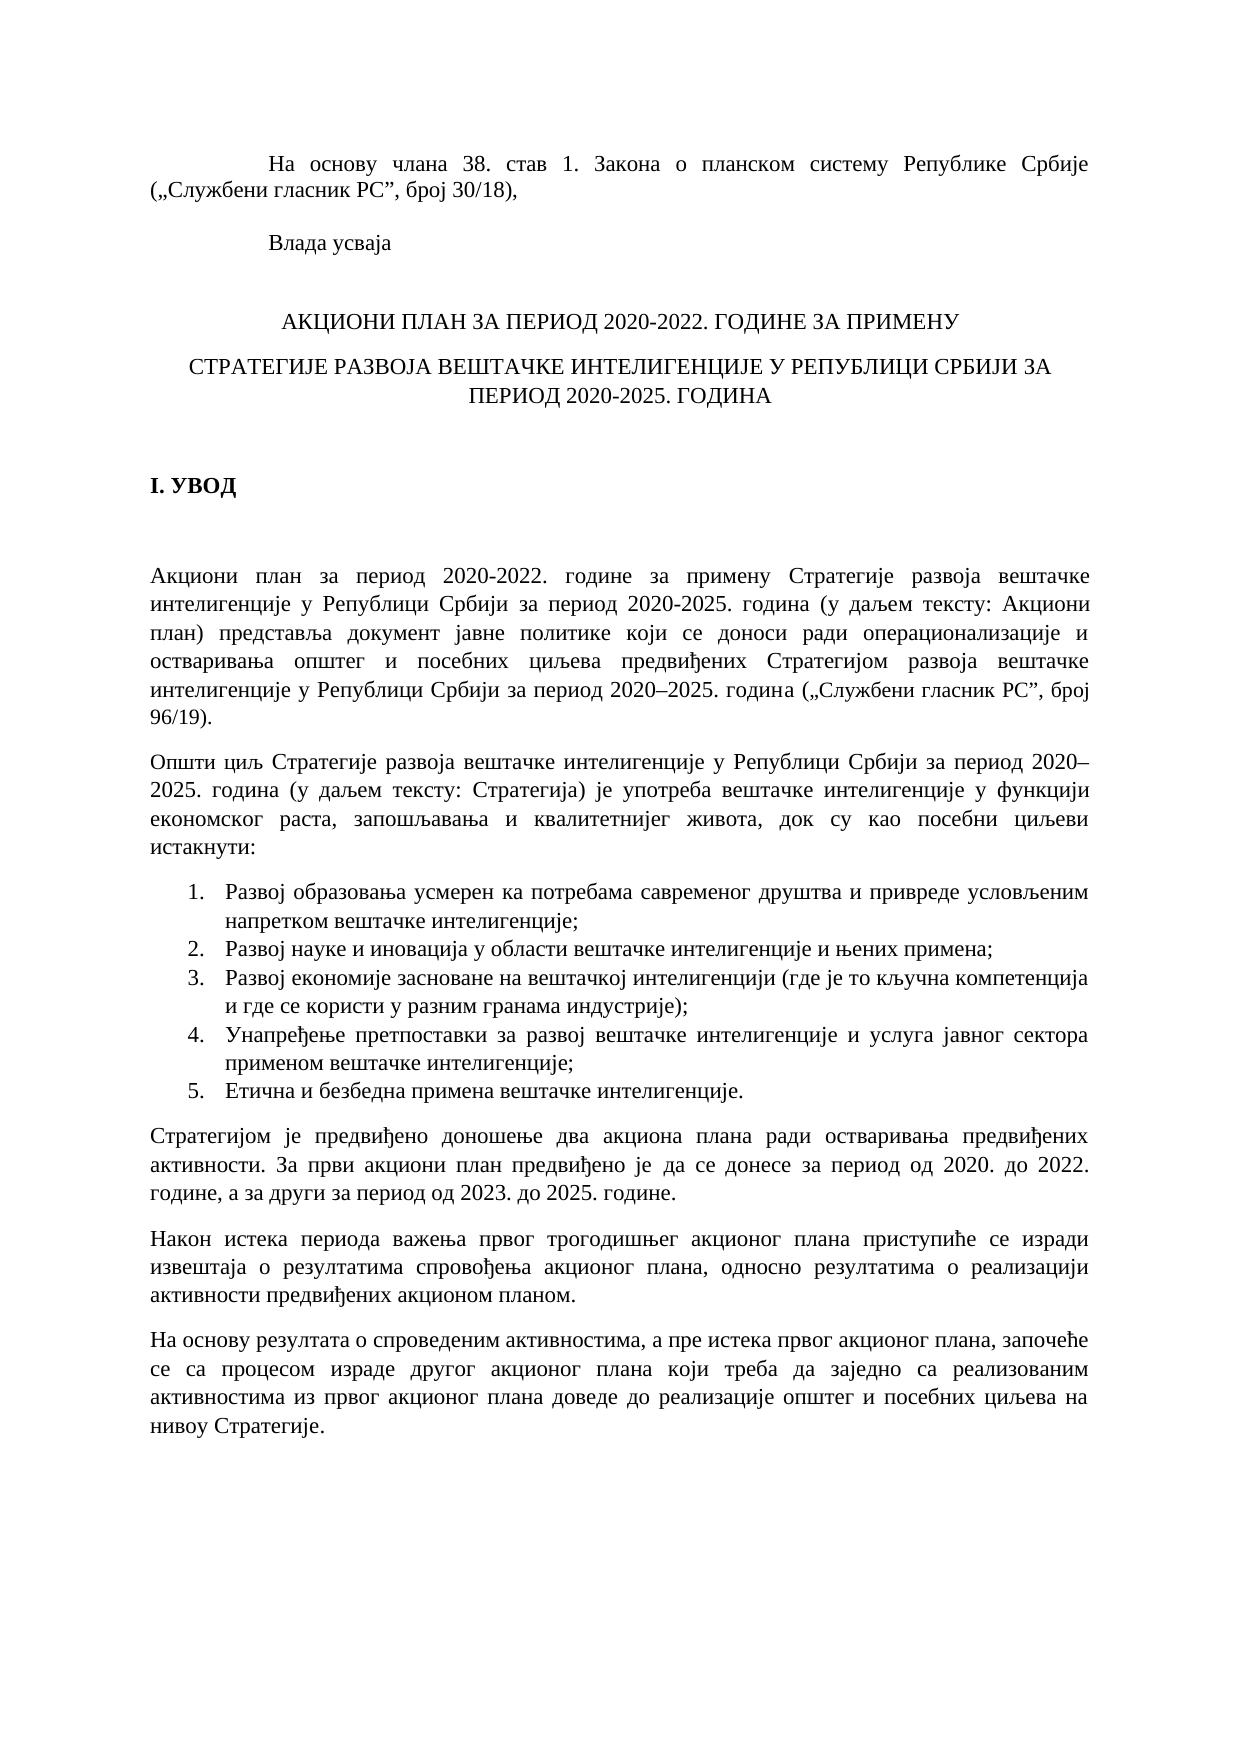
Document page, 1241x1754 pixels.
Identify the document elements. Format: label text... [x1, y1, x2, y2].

list Унапређење претпоставки за развој вештачке интелигенције и услуга јавног сектора применом вештачке интелигенције; [187, 1021, 1090, 1075]
text Стратегијом је предвиђено доношење два акциона плана ради остваривања предвиђених активности. За први акциони план предвиђено је да се донесе за период од 2020. до 2022. године, а за други за период од 2023. до 2025. године. [150, 1123, 1090, 1206]
text Влада усваја [150, 229, 1090, 255]
text Акциони план за период 2020-2022. године за примену Стратегије развоја вештачке интелигенције у Републици Србији за период 2020-2025. година (у даљем тексту: Акциони план) представља документ јавне политике који се доноси ради операционализације и остваривања општег и посебних циљева предвиђених Стратегијом развоја вештачке интелигенције у Републици Србији за период 2020–2025. година („Службени гласник РС”, број 96/19). [150, 562, 1090, 729]
list Развој науке и иновација у области вештачке интелигенције и њених примена; [187, 935, 1090, 962]
text На основу члана 38. став 1. Закона о планском систему Републике Србије („Службени гласник РС”, број 30/18), [150, 150, 1090, 203]
text Општи циљ Стратегије развоја вештачке интелигенције у Републици Србији за период 2020–2025. година (у даљем тексту: Стратегија) је употреба вештачке интелигенције у функцији економског раста, запошљавања и квалитетнијег живота, док су као посебни циљеви истакнути: [150, 748, 1090, 860]
text На основу резултата о спроведеним активностима, а пре истека првог акционог плана, започеће се са процесом израде другог акционог плана који треба да заједно са реализованим активностима из првог акционог плана доведе до реализације општег и посебних циљева на нивоу Стратегије. [150, 1327, 1090, 1438]
text АКЦИОНИ ПЛАН ЗА ПЕРИОД 2020-2022. ГОДИНЕ ЗА ПРИМЕНУ [150, 308, 1090, 334]
list Развој образовања усмерен ка потребама савременог друштва и привреде условљеним напретком вештачке интелигенције; [187, 878, 1090, 933]
list Етична и безбедна примена вештачке интелигенције. [187, 1077, 1090, 1104]
text Након истека периода важења првог трогодишњег акционог плана приступиће се изради извештаја о резултатима спровођења акционог плана, односно резултатима о реализацији активности предвиђених акционом планом. [150, 1224, 1090, 1308]
text I. УВОД [150, 472, 1090, 498]
text СТРАТЕГИЈЕ РАЗВОЈА ВЕШТАЧКЕ ИНТЕЛИГЕНЦИЈЕ У РЕПУБЛИЦИ СРБИЈИ ЗА ПЕРИОД 2020-2025. ГОДИНА [150, 353, 1090, 408]
list Развој економије засноване на вештачкој интелигенцији (где је то кључна компетенција и где се користи у разним гранама индустрије); [187, 964, 1090, 1018]
